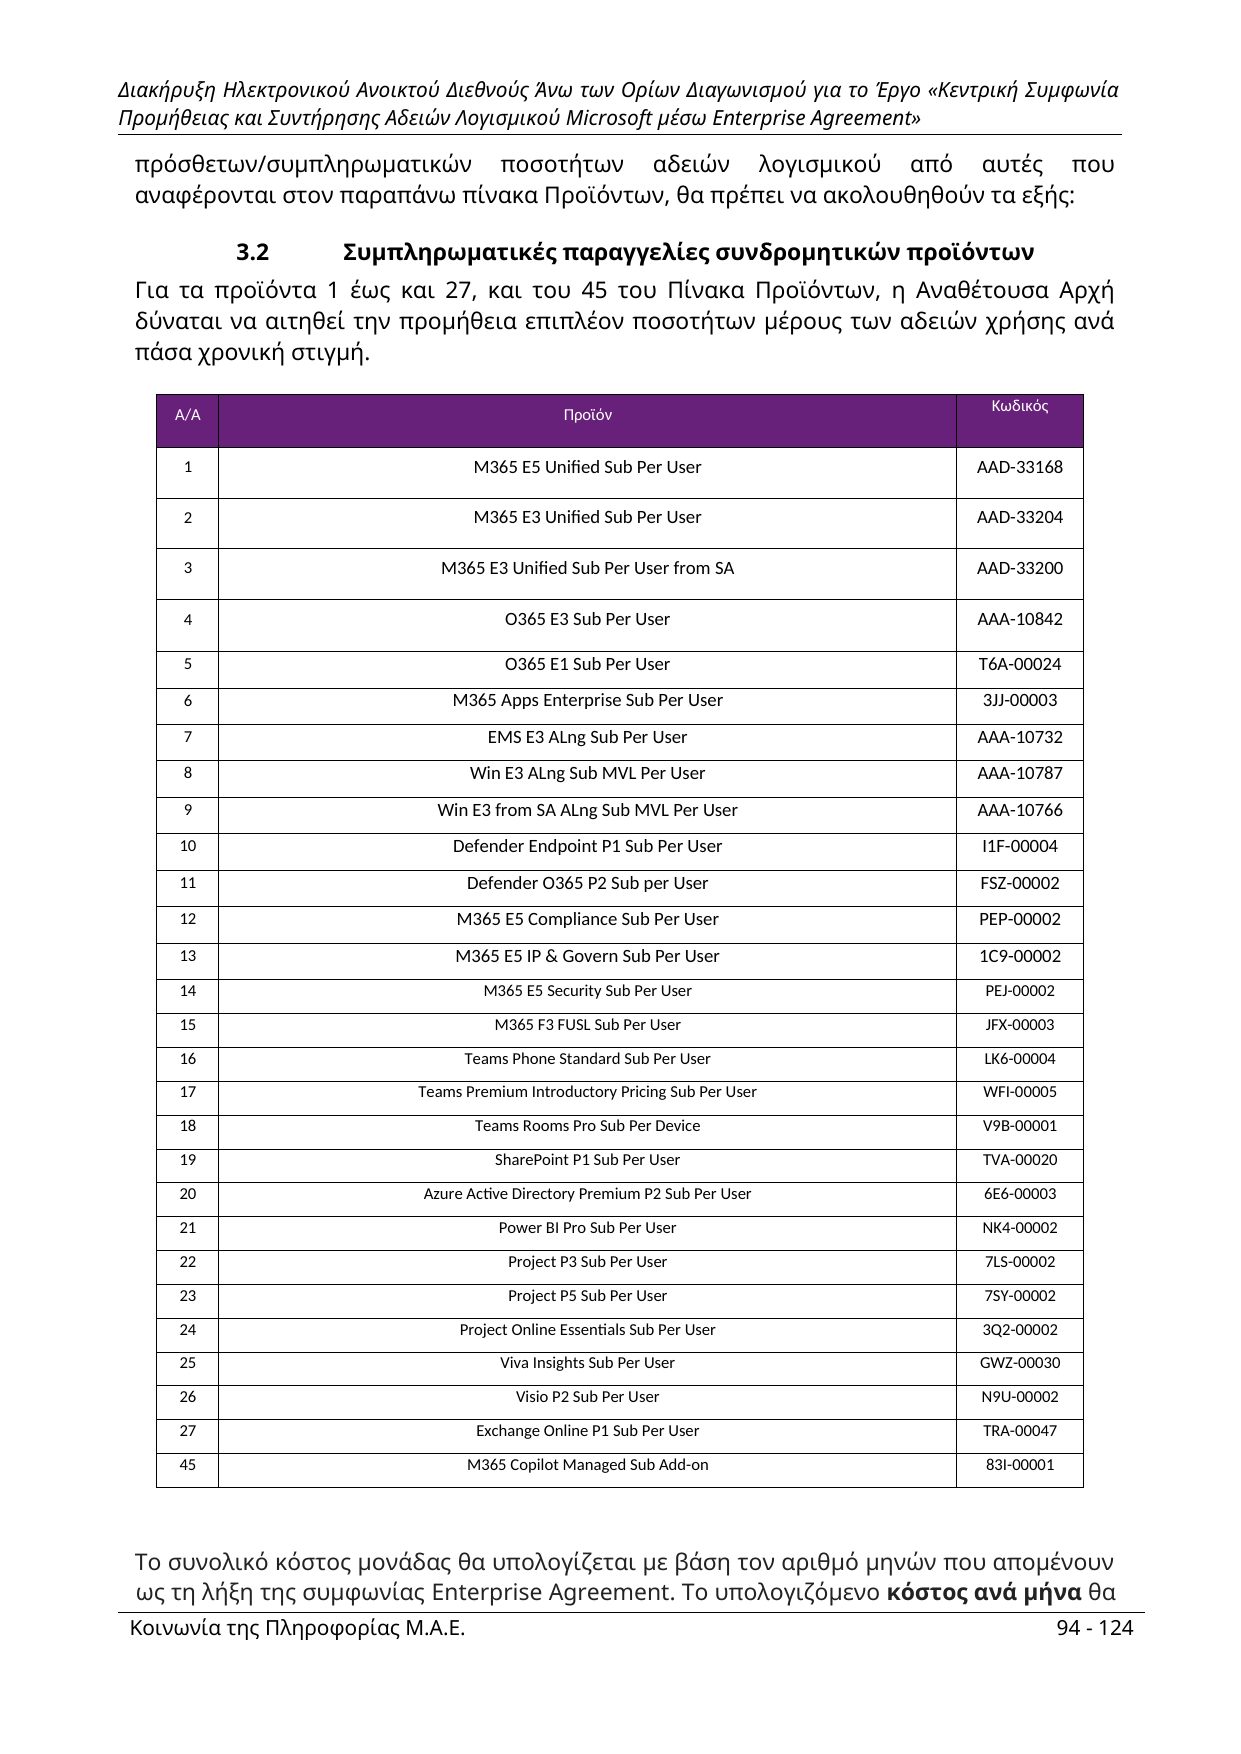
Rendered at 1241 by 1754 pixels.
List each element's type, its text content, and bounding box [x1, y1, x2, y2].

table_cell 2 [157, 499, 218, 548]
table_cell 4 [157, 600, 218, 651]
table_cell Visio P2 Sub Per User [219, 1386, 956, 1419]
table_cell EMS E3 ALng Sub Per User [219, 725, 956, 760]
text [134, 1546, 1116, 1607]
table_cell M365 E5 Security Sub Per User [219, 980, 956, 1013]
table_cell 25 [157, 1353, 218, 1385]
table_cell 3 [157, 549, 218, 599]
table_cell 7 [157, 725, 218, 760]
table_cell M365 E5 IP & Govern Sub Per User [219, 944, 956, 979]
table_cell Teams Rooms Pro Sub Per Device [219, 1116, 956, 1148]
table_cell Teams Phone Standard Sub Per User [219, 1048, 956, 1081]
table_cell M365 Apps Enterprise Sub Per User [219, 689, 956, 724]
table_cell Teams Premium Introductory Pricing Sub Per User [219, 1082, 956, 1114]
table_cell Project P3 Sub Per User [219, 1251, 956, 1284]
table_cell AAA-10787 [957, 761, 1083, 797]
table_cell 15 [157, 1014, 218, 1047]
table_cell 3JJ-00003 [957, 689, 1083, 724]
table_cell SharePoint P1 Sub Per User [219, 1150, 956, 1182]
table_cell 17 [157, 1082, 218, 1114]
table_cell TRA-00047 [957, 1420, 1083, 1453]
table_cell T6A-00024 [957, 652, 1083, 687]
table_header Προϊόν [219, 395, 956, 447]
table_cell FSZ-00002 [957, 871, 1083, 906]
table_cell M365 Copilot Managed Sub Add-on [219, 1454, 956, 1487]
table_cell AAA-10842 [957, 600, 1083, 651]
table_cell 3Q2-00002 [957, 1319, 1083, 1352]
table_cell AAD-33204 [957, 499, 1083, 548]
table_cell 27 [157, 1420, 218, 1453]
table_cell 10 [157, 834, 218, 870]
table_cell M365 F3 FUSL Sub Per User [219, 1014, 956, 1047]
table_cell N9U-00002 [957, 1386, 1083, 1419]
table_header Α/Α [157, 395, 218, 447]
table_cell AAD-33168 [957, 448, 1083, 498]
table_cell AAA-10766 [957, 798, 1083, 833]
table_cell 7SY-00002 [957, 1285, 1083, 1318]
table_cell Defender Endpoint P1 Sub Per User [219, 834, 956, 870]
table_cell 20 [157, 1183, 218, 1216]
table_cell 5 [157, 652, 218, 687]
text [134, 147, 1116, 210]
table_cell Power BI Pro Sub Per User [219, 1217, 956, 1250]
table_cell 1 [157, 448, 218, 498]
table_cell Viva Insights Sub Per User [219, 1353, 956, 1385]
table_cell 22 [157, 1251, 218, 1284]
table_cell 14 [157, 980, 218, 1013]
table_cell WFI-00005 [957, 1082, 1083, 1114]
table_cell PEP-00002 [957, 907, 1083, 943]
subtitle Συμπληρωματικές παραγγελίες συνδρομητικών προϊόντων [236, 236, 1122, 268]
table_cell M365 E3 Unified Sub Per User [219, 499, 956, 548]
table_cell JFX-00003 [957, 1014, 1083, 1047]
table_cell 9 [157, 798, 218, 833]
table_cell PEJ-00002 [957, 980, 1083, 1013]
table_cell Win E3 from SA ALng Sub MVL Per User [219, 798, 956, 833]
table_cell AAD-33200 [957, 549, 1083, 599]
table_cell 6 [157, 689, 218, 724]
table_cell 6E6-00003 [957, 1183, 1083, 1216]
table_cell 8 [157, 761, 218, 797]
table_cell 24 [157, 1319, 218, 1352]
table_cell 1C9-00002 [957, 944, 1083, 979]
table_cell 45 [157, 1454, 218, 1487]
table_cell GWZ-00030 [957, 1353, 1083, 1385]
table_cell O365 E1 Sub Per User [219, 652, 956, 687]
table_cell 11 [157, 871, 218, 906]
table_cell 26 [157, 1386, 218, 1419]
table_cell Defender O365 P2 Sub per User [219, 871, 956, 906]
table_cell Project Online Essentials Sub Per User [219, 1319, 956, 1352]
table_cell Project P5 Sub Per User [219, 1285, 956, 1318]
table_cell NK4-00002 [957, 1217, 1083, 1250]
table_cell 18 [157, 1116, 218, 1148]
table_cell M365 E5 Unified Sub Per User [219, 448, 956, 498]
table_cell AAA-10732 [957, 725, 1083, 760]
table_cell 16 [157, 1048, 218, 1081]
table_cell O365 E3 Sub Per User [219, 600, 956, 651]
text Για τα προϊόντα 1 έως και 27, και του 45 του Πίνακα Προϊόντων, η Αναθέτουσα Αρχή δύναται να αιτηθεί την προμήθεια επιπλέον ποσοτήτων μέρους των αδειών χρήσης ανά πάσα χρονική στιγμή. [134, 274, 1116, 368]
table_cell M365 E3 Unified Sub Per User from SA [219, 549, 956, 599]
table_cell I1F-00004 [957, 834, 1083, 870]
table_cell Win E3 ALng Sub MVL Per User [219, 761, 956, 797]
table_cell V9B-00001 [957, 1116, 1083, 1148]
table_cell LK6-00004 [957, 1048, 1083, 1081]
table_cell 12 [157, 907, 218, 943]
table_cell 13 [157, 944, 218, 979]
table_cell 23 [157, 1285, 218, 1318]
table_cell Exchange Online P1 Sub Per User [219, 1420, 956, 1453]
table_cell 19 [157, 1150, 218, 1182]
table_cell TVA-00020 [957, 1150, 1083, 1182]
table_cell M365 E5 Compliance Sub Per User [219, 907, 956, 943]
table_header Κωδικός [957, 395, 1083, 447]
table_cell Azure Active Directory Premium P2 Sub Per User [219, 1183, 956, 1216]
table_cell 83I-00001 [957, 1454, 1083, 1487]
table_cell 21 [157, 1217, 218, 1250]
table_cell 7LS-00002 [957, 1251, 1083, 1284]
